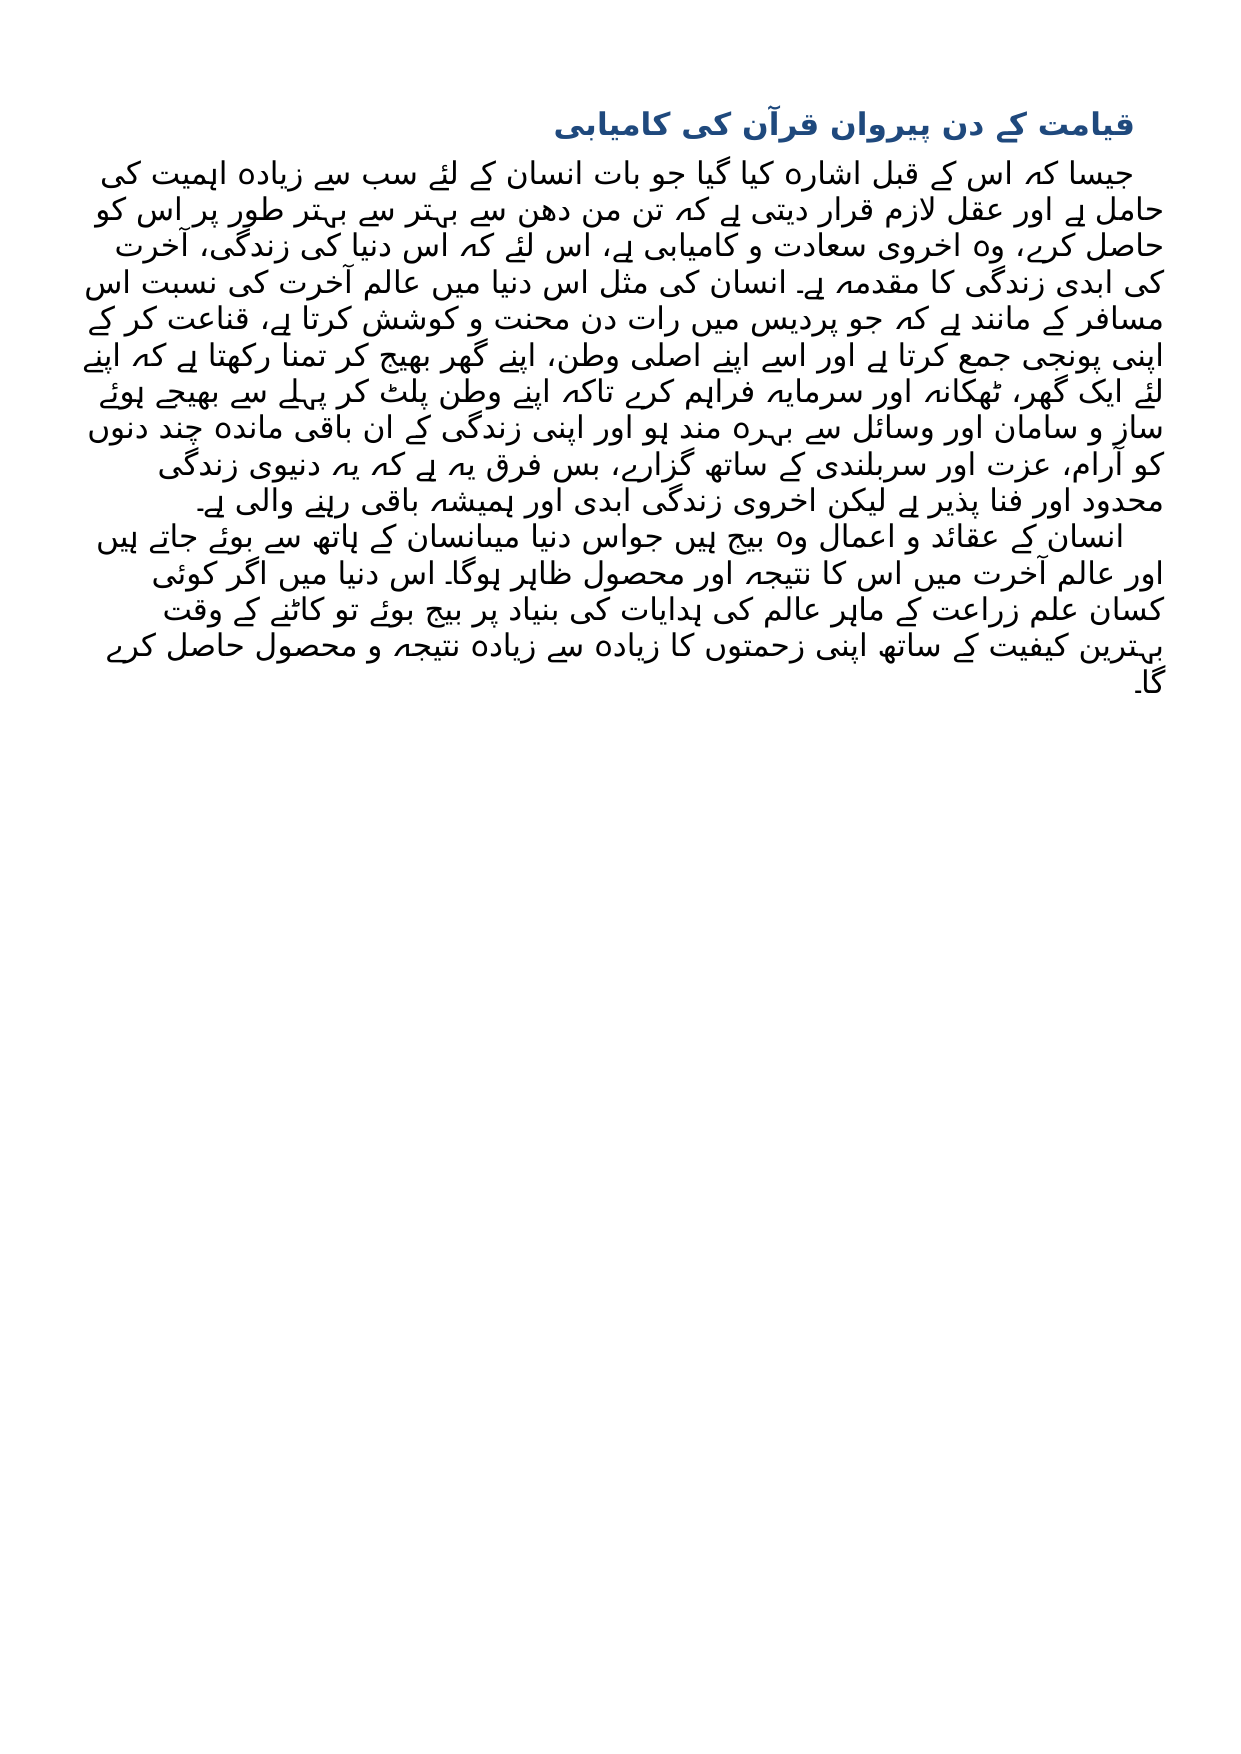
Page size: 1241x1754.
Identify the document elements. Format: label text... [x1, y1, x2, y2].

text جیسا کہ اس کے قبل اشارہ کیا گیا جو بات انسان کے لئے سب سے زیادہ اہمیت کی حامل ہے اور عقل لازم قرار دیتی ہے کہ تن من دھن سے بہتر سے بہتر طور پر اس کو حاصل کرے، وہ اخروی سعادت و کامیابی ہے، اس لئے کہ اس دنیا کی زندگی، آخرت کی ابدی زندگی کا مقدمہ ہے۔ انسان کی مثل اس دنیا میں عالم آخرت کی نسبت اس مسافر کے مانند ہے کہ جو پردیس میں رات دن محنت و کوشش کرتا ہے، قناعت کر کے اپنی پونجی جمع کرتا ہے اور اسے اپنے اصلی وطن، اپنے گھر بھیج کر تمنا رکھتا ہے کہ اپنے لئے ایک گھر، ٹھکانہ اور سرمایہ فراہم کرے تاکہ اپنے وطن پلٹ کر پہلے سے بھیجے ہوئے ساز و سامان اور وسائل سے بہرہ مند ہو اور اپنی زندگی کے ان باقی ماندہ چند دنوں کو آرام، عزت اور سربلندی کے ساتھ گزارے، بس فرق یہ ہے کہ یہ دنیوی زندگی محدود اور فنا پذیر ہے لیکن اخروی زندگی ابدی اور ہمیشہ باقی رہنے والی ہے۔ [75, 155, 1165, 519]
text انسان کے عقائد و اعمال وہ بیج ہیں جواس دنیا میںانسان کے ہاتھ سے بوئے جاتے ہیں اور عالم آخرت میں اس کا نتیجہ اور محصول ظاہر ہوگا۔ اس دنیا میں اگر کوئی کسان علم زراعت کے ماہر عالم کی ہدایات کی بنیاد پر بیج بوئے تو کاٹنے کے وقت بہترین کیفیت کے ساتھ اپنی زحمتوں کا زیادہ سے زیادہ نتیجہ و محصول حاصل کرے گا۔ [75, 519, 1165, 700]
subtitle قیامت کے دن پیروان قرآن کی کامیابی [75, 106, 1165, 143]
